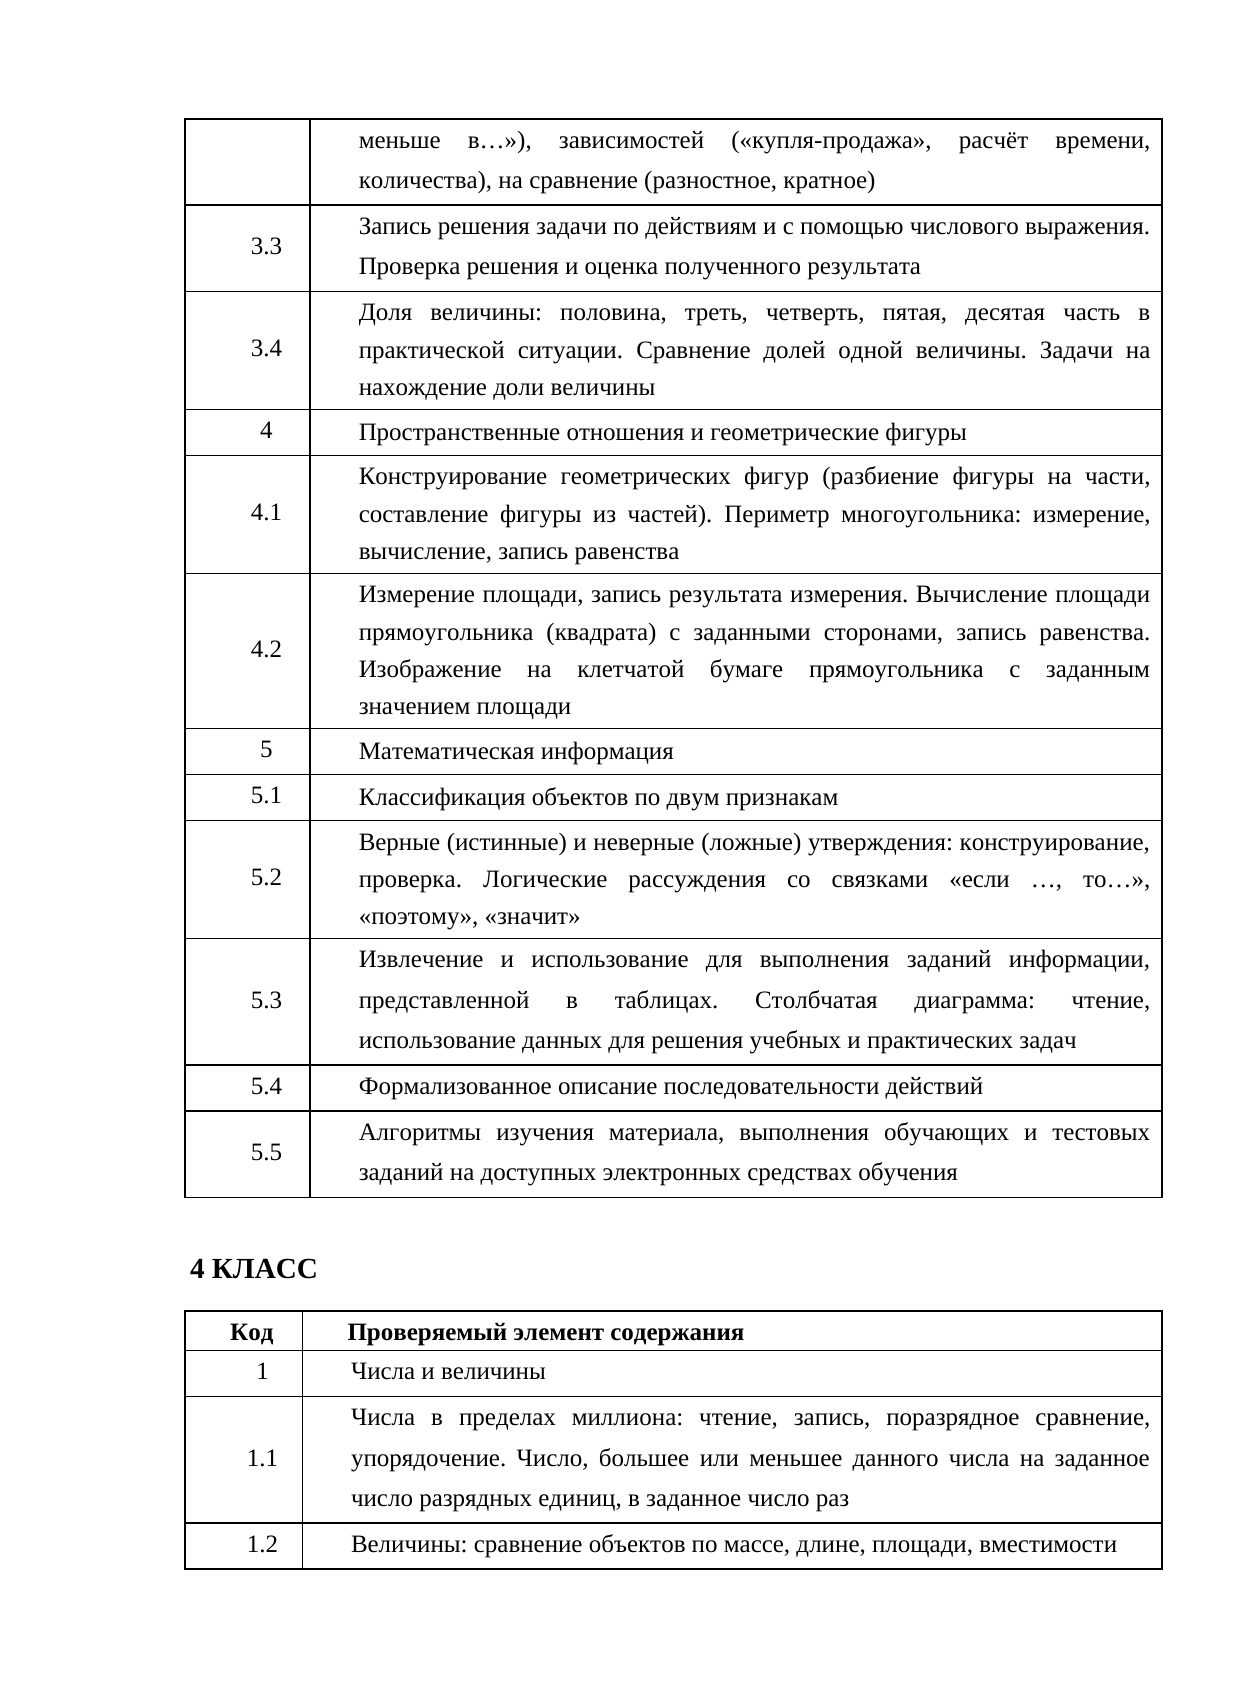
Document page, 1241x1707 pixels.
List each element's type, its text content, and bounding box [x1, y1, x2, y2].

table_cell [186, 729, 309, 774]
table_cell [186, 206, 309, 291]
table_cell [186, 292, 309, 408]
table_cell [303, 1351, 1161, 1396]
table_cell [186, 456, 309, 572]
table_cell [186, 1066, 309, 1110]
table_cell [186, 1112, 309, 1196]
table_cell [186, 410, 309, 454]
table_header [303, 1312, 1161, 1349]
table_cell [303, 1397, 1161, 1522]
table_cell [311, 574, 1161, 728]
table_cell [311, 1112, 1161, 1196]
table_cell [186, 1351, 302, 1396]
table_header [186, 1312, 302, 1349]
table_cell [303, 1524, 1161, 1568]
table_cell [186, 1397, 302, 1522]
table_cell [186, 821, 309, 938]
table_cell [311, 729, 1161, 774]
text 4 КЛАСС [190, 1251, 1152, 1284]
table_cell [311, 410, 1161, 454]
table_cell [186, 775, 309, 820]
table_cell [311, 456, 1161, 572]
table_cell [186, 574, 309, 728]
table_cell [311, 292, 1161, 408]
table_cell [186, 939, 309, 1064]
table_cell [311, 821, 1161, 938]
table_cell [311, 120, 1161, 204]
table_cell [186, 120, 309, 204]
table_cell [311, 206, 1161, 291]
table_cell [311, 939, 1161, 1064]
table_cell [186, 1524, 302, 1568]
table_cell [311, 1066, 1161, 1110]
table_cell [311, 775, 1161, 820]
